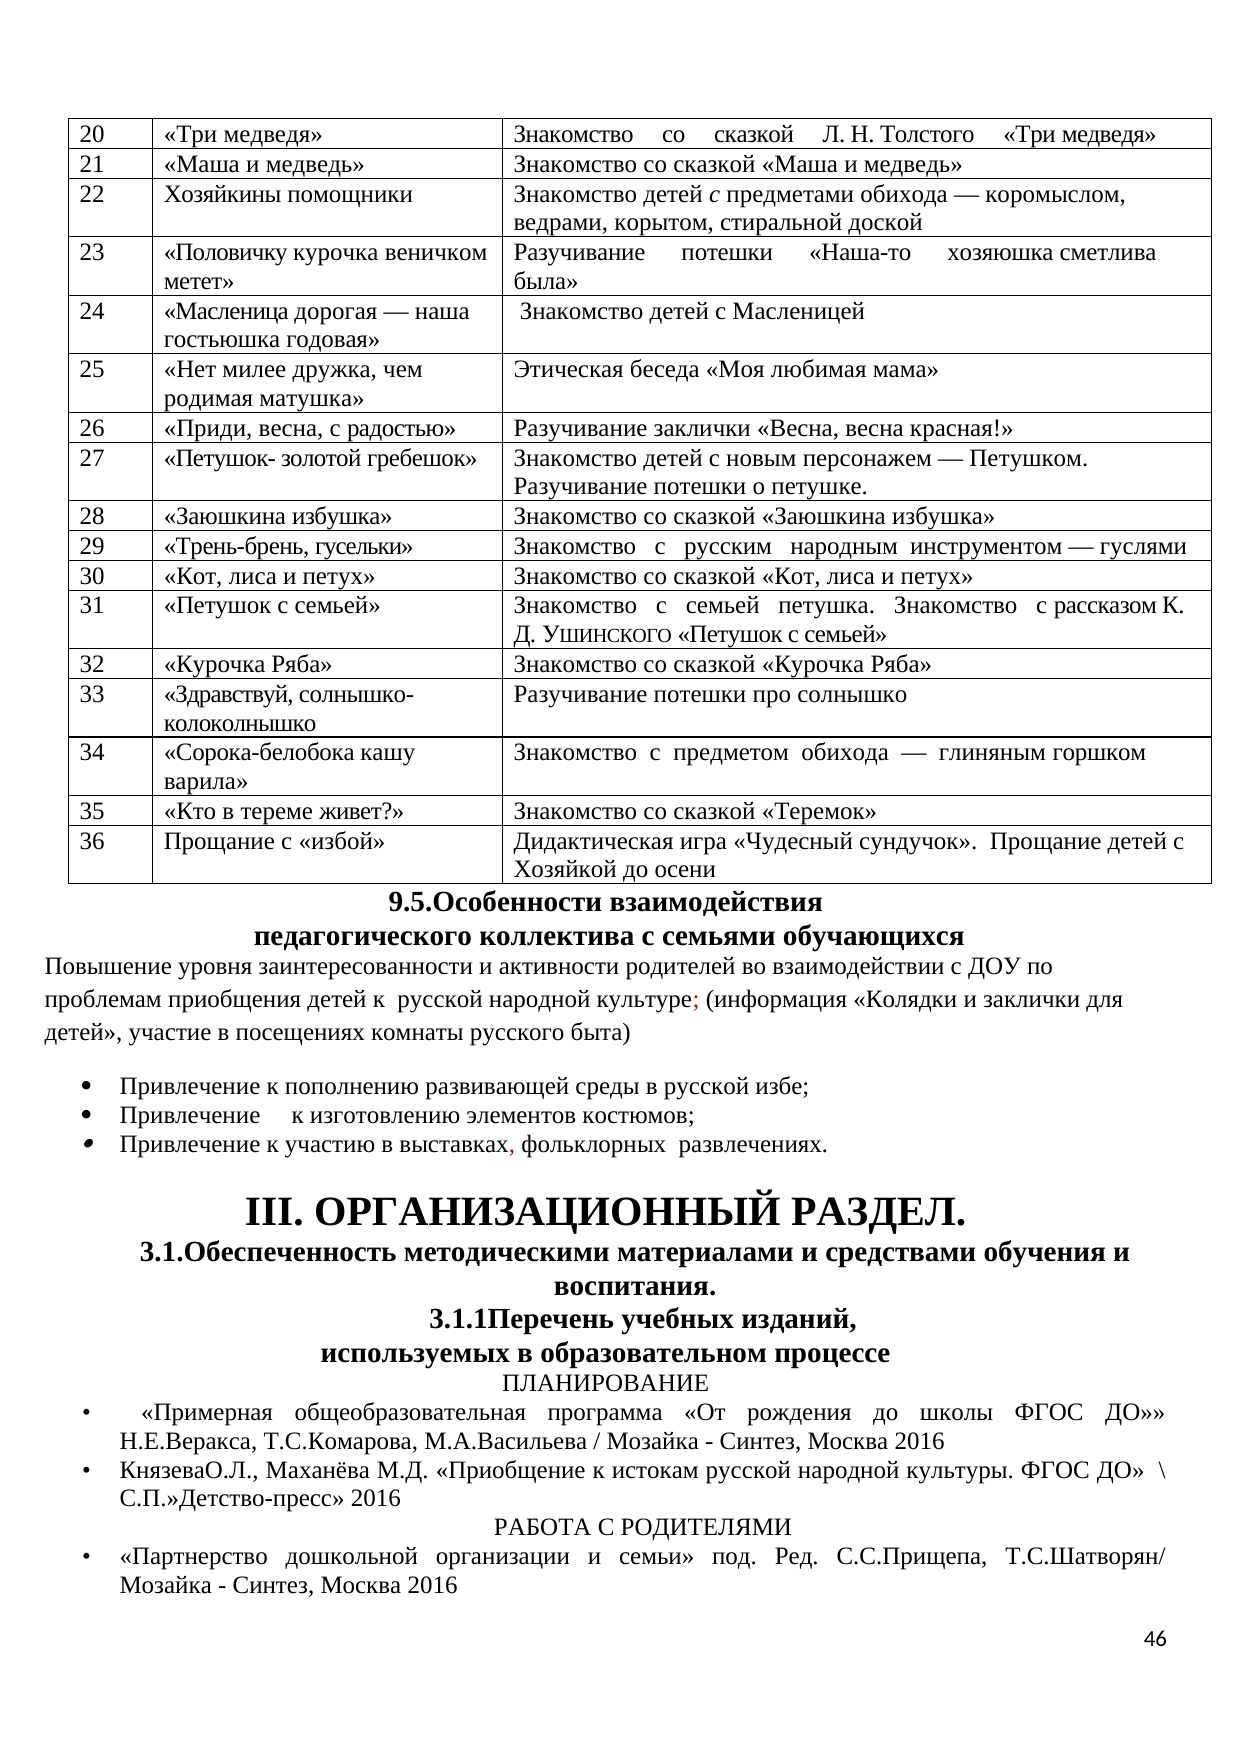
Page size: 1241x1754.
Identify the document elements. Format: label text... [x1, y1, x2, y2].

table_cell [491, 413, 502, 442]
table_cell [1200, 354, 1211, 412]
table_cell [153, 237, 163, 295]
list Привлечение к участию в выставках, фольклорных развлечениях. [82, 1129, 1167, 1158]
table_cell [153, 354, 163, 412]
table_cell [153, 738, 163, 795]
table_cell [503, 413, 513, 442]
table_cell 27 [69, 443, 152, 500]
text 9.5.Особенности взаимодействия [44, 884, 1167, 918]
text 3.1.Обеспеченность методическими материалами и средствами обучения и воспитания. [103, 1234, 1167, 1301]
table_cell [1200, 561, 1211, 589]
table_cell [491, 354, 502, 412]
table_cell 28 [69, 501, 152, 530]
table_cell 23 [69, 237, 152, 295]
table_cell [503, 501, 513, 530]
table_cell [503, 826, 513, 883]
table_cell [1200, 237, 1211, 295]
text Повышение уровня заинтересованности и активности родителей во взаимодействии с ДОУ по проблемам приобщения детей к русской народной культуре; (информация «Колядки и заклички для детей», участие в посещениях комнаты русского быта) [44, 951, 1167, 1046]
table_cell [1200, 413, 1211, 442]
table_cell 31 [69, 591, 152, 648]
table_cell Знакомство с предметом обихода — глиняным горшком [503, 738, 1211, 795]
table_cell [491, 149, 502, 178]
text 3.1.1Перечень учебных изданий, [119, 1301, 1167, 1335]
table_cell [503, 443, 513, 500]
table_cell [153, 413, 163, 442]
text III. ОРГАНИЗАЦИОННЫЙ РАЗДЕЛ. [44, 1186, 1167, 1234]
text РАБОТА С РОДИТЕЛЯМИ [119, 1512, 1167, 1541]
table_cell 22 [69, 179, 152, 236]
table_cell 21 [69, 149, 152, 178]
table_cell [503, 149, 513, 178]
table_cell 29 [69, 531, 152, 560]
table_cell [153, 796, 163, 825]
table_cell 30 [69, 561, 152, 589]
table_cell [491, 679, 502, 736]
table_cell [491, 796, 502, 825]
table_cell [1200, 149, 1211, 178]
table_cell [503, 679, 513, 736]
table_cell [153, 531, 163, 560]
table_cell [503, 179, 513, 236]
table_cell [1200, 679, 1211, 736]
table_cell 33 [69, 679, 152, 736]
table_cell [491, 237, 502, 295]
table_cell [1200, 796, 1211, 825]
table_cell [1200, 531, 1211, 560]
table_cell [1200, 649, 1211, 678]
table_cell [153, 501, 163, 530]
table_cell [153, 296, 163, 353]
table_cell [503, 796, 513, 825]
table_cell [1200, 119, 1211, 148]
text используемых в образовательном процессе [44, 1335, 1167, 1368]
list «Партнерство дошкольной организации и семьи» под. Ред. С.С.Прищепа, Т.С.Шатворян/ Мозайка - Синтез, Москва 2016 [82, 1541, 1167, 1598]
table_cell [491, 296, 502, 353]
table_cell 20 [69, 119, 152, 148]
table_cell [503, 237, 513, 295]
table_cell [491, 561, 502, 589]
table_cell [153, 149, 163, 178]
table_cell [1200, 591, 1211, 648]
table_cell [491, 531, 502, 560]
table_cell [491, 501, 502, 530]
list КнязеваО.Л., Маханёва М.Д. «Приобщение к истокам русской народной культуры. ФГОС ДО» \С.П.»Детство-пресс» 2016 [82, 1455, 1167, 1512]
table_cell 32 [69, 649, 152, 678]
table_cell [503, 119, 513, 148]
table_cell 25 [69, 354, 152, 412]
table_cell Знакомство детей с Масленицей [503, 296, 1211, 353]
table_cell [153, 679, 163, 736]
table_cell 24 [69, 296, 152, 353]
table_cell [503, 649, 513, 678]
table_cell 36 [69, 826, 152, 883]
text ПЛАНИРОВАНИЕ [44, 1368, 1167, 1397]
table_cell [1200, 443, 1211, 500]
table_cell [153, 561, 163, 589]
text педагогического коллектива с семьями обучающихся [44, 918, 1167, 951]
list Привлечение к пополнению развивающей среды в русской избе; [82, 1071, 1167, 1100]
list Привлечение к изготовлению элементов костюмов; [82, 1100, 1167, 1129]
table_cell 34 [69, 738, 152, 795]
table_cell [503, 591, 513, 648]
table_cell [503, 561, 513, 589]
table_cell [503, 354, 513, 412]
list «Примерная общеобразовательная программа «От рождения до школы ФГОС ДО»» Н.Е.Веракса, Т.С.Комарова, М.А.Васильева / Мозайка - Синтез, Москва 2016 [82, 1397, 1167, 1455]
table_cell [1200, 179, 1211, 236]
table_cell 35 [69, 796, 152, 825]
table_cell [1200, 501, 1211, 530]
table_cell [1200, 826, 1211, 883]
table_cell 26 [69, 413, 152, 442]
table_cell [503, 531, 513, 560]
